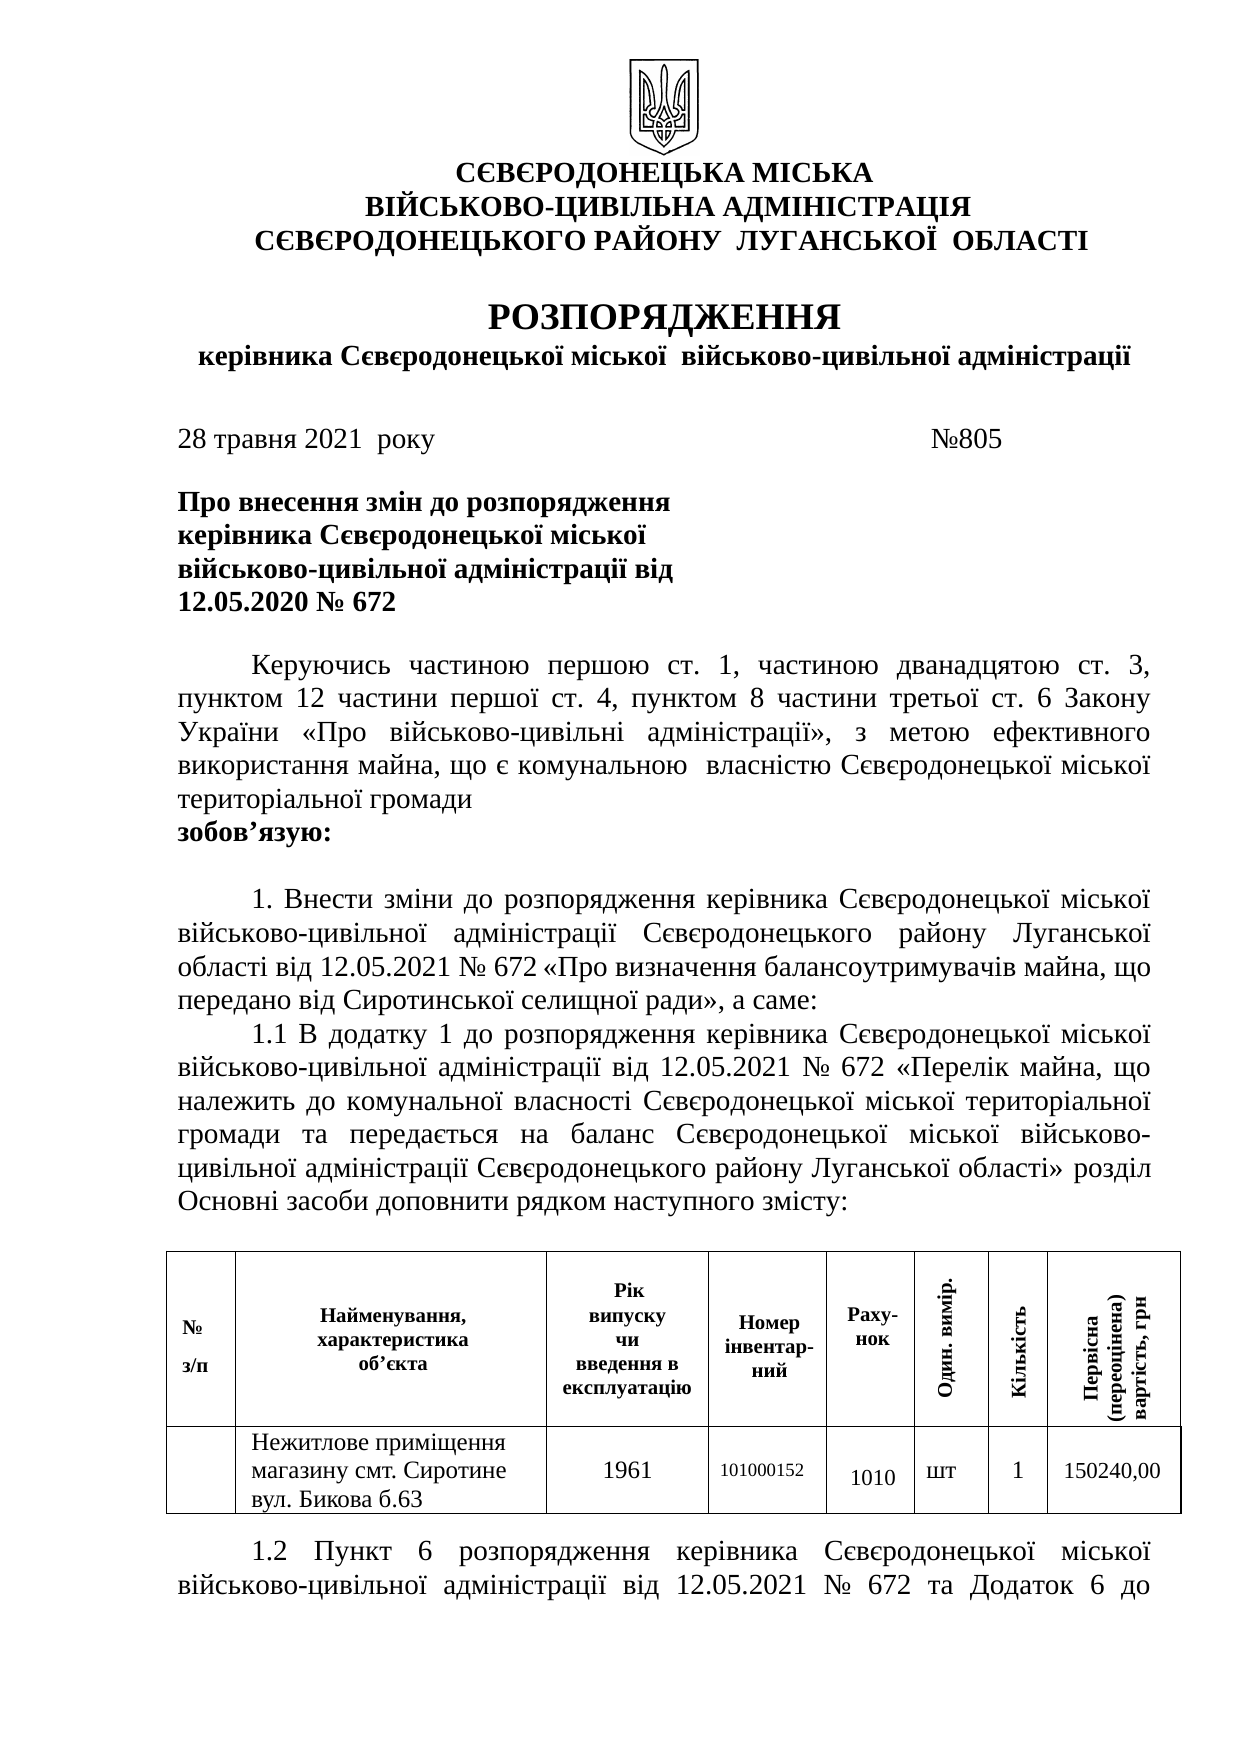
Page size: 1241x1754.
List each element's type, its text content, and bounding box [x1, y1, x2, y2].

table_cell 1010 [827, 1427, 914, 1513]
table_cell 1 [989, 1427, 1047, 1513]
title РОЗПОРЯДЖЕННЯ [177, 294, 1152, 338]
table_header Найменування, характеристика об’єкта [236, 1252, 546, 1426]
text СЄВЄРОДОНЕЦЬКА МІСЬКА [177, 156, 1152, 189]
text зобовʼязую: [177, 814, 1152, 848]
table_cell Раху-нок [827, 1286, 914, 1426]
table_header [827, 1252, 914, 1286]
text 28 травня 2021 року №805 [177, 422, 1152, 455]
table_cell Нежитлове приміщення магазину смт. Сиротине вул. Бикова б.63 [236, 1427, 546, 1513]
table_header Один. вимір. [915, 1252, 988, 1426]
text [177, 1533, 1152, 1600]
table_cell 150240,00 [1048, 1427, 1180, 1513]
table_header Номер інвентар-ний [709, 1252, 826, 1426]
text 1. Внести зміни до розпорядження керівника Сєвєродонецької міської військово-цивільної адміністрації Сєвєродонецького району Луганської області від 12.05.2021 № 672 «Про визначення балансоутримувачів майна, що передано від Сиротинської селищної ради», а саме: [177, 882, 1152, 1016]
text 1.1 В додатку 1 до розпорядження керівника Сєвєродонецької міської військово-цивільної адміністрації від 12.05.2021 № 672 «Перелік майна, що належить до комунальної власності Сєвєродонецької міської територіальної громади та передається на баланс Сєвєродонецької міської військово-цивільної адміністрації Сєвєродонецького району Луганської області» розділ Основні засоби доповнити рядком наступного змісту: [177, 1016, 1152, 1217]
table_cell 101000152 [709, 1427, 826, 1513]
text Керуючись частиною першою ст. 1, частиною дванадцятою ст. 3, пунктом 12 частини першої ст. 4, пунктом 8 частини третьої ст. 6 Закону України «Про військово-цивільні адміністрації», з метою ефективного використання майна, що є комунальною власністю Сєвєродонецької міської територіальної громади [177, 647, 1152, 814]
text керівника Сєвєродонецької міської військово-цивільної адміністрації [177, 338, 1152, 371]
table_header Рік випуску чи введення в експлуатацію [547, 1252, 708, 1426]
table_cell шт [915, 1427, 988, 1513]
table_header [989, 1252, 1047, 1286]
table_cell 1961 [547, 1427, 708, 1513]
text СЄВЄРОДОНЕЦЬКОГО РАЙОНУ ЛУГАНСЬКОЇ ОБЛАСТІ [177, 223, 1152, 256]
table_header [1048, 1252, 1180, 1286]
table_cell Кількість [989, 1286, 1047, 1426]
text Про внесення змін до розпорядження керівника Сєвєродонецької міської військово-цивільної адміністрації від 12.05.2020 № 672 [177, 484, 709, 618]
table_header № з/п [167, 1252, 235, 1426]
text ВІЙСЬКОВО-ЦИВІЛЬНА АДМІНІСТРАЦІЯ [177, 189, 1152, 223]
table_cell [167, 1427, 235, 1513]
table_cell Первісна (переоцінена) вартість, грн [1048, 1286, 1180, 1426]
